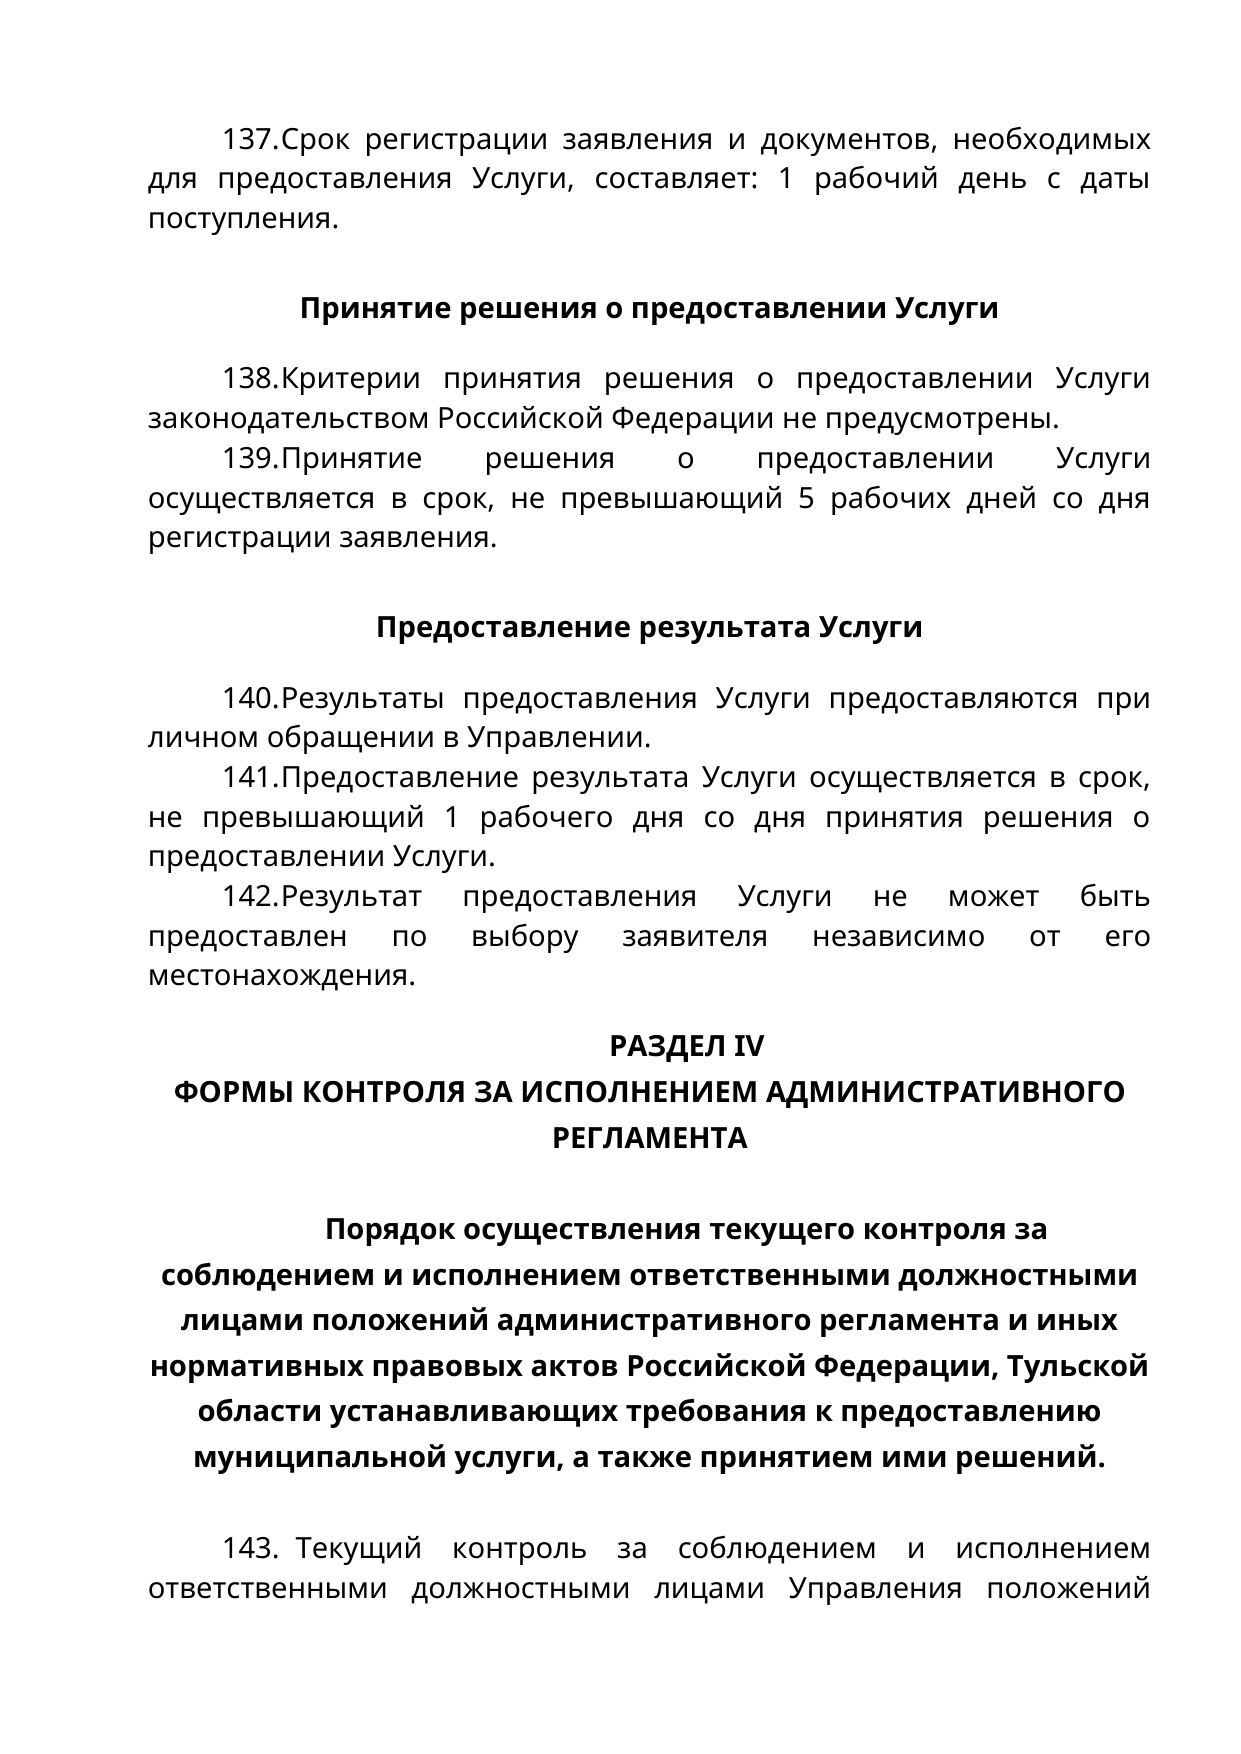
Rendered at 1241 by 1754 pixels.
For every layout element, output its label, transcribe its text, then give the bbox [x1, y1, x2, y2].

list Принятие решения о предоставлении Услуги осуществляется в срок, не превышающий 5 рабочих дней со дня регистрации заявления. [148, 437, 1152, 556]
list Предоставление результата Услуги осуществляется в срок, не превышающий 1 рабочего дня со дня принятия решения о предоставлении Услуги. [148, 756, 1152, 875]
list Критерии принятия решения о предоставлении Услуги законодательством Российской Федерации не предусмотрены. [148, 358, 1152, 437]
list Срок регистрации заявления и документов, необходимых для предоставления Услуги, составляет: 1 рабочий день с даты поступления. [148, 118, 1152, 237]
text Предоставление результата Услуги [148, 606, 1152, 646]
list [148, 1527, 1152, 1607]
text Принятие решения о предоставлении Услуги [148, 287, 1152, 327]
text РАЗДЕЛ IV [148, 1026, 1152, 1065]
list Результат предоставления Услуги не может быть предоставлен по выбору заявителя независимо от его местонахождения. [148, 875, 1152, 994]
text Порядок осуществления текущего контроля за соблюдением и исполнением ответственными должностными лицами положений административного регламента и иных нормативных правовых актов Российской Федерации, Тульской области устанавливающих требования к предоставлению муниципальной услуги, а также принятием ими решений. [148, 1208, 1152, 1476]
list Результаты предоставления Услуги предоставляются при личном обращении в Управлении. [148, 677, 1152, 756]
text ФОРМЫ КОНТРОЛЯ ЗА ИСПОЛНЕНИЕМ АДМИНИСТРАТИВНОГО РЕГЛАМЕНТА [148, 1071, 1152, 1157]
